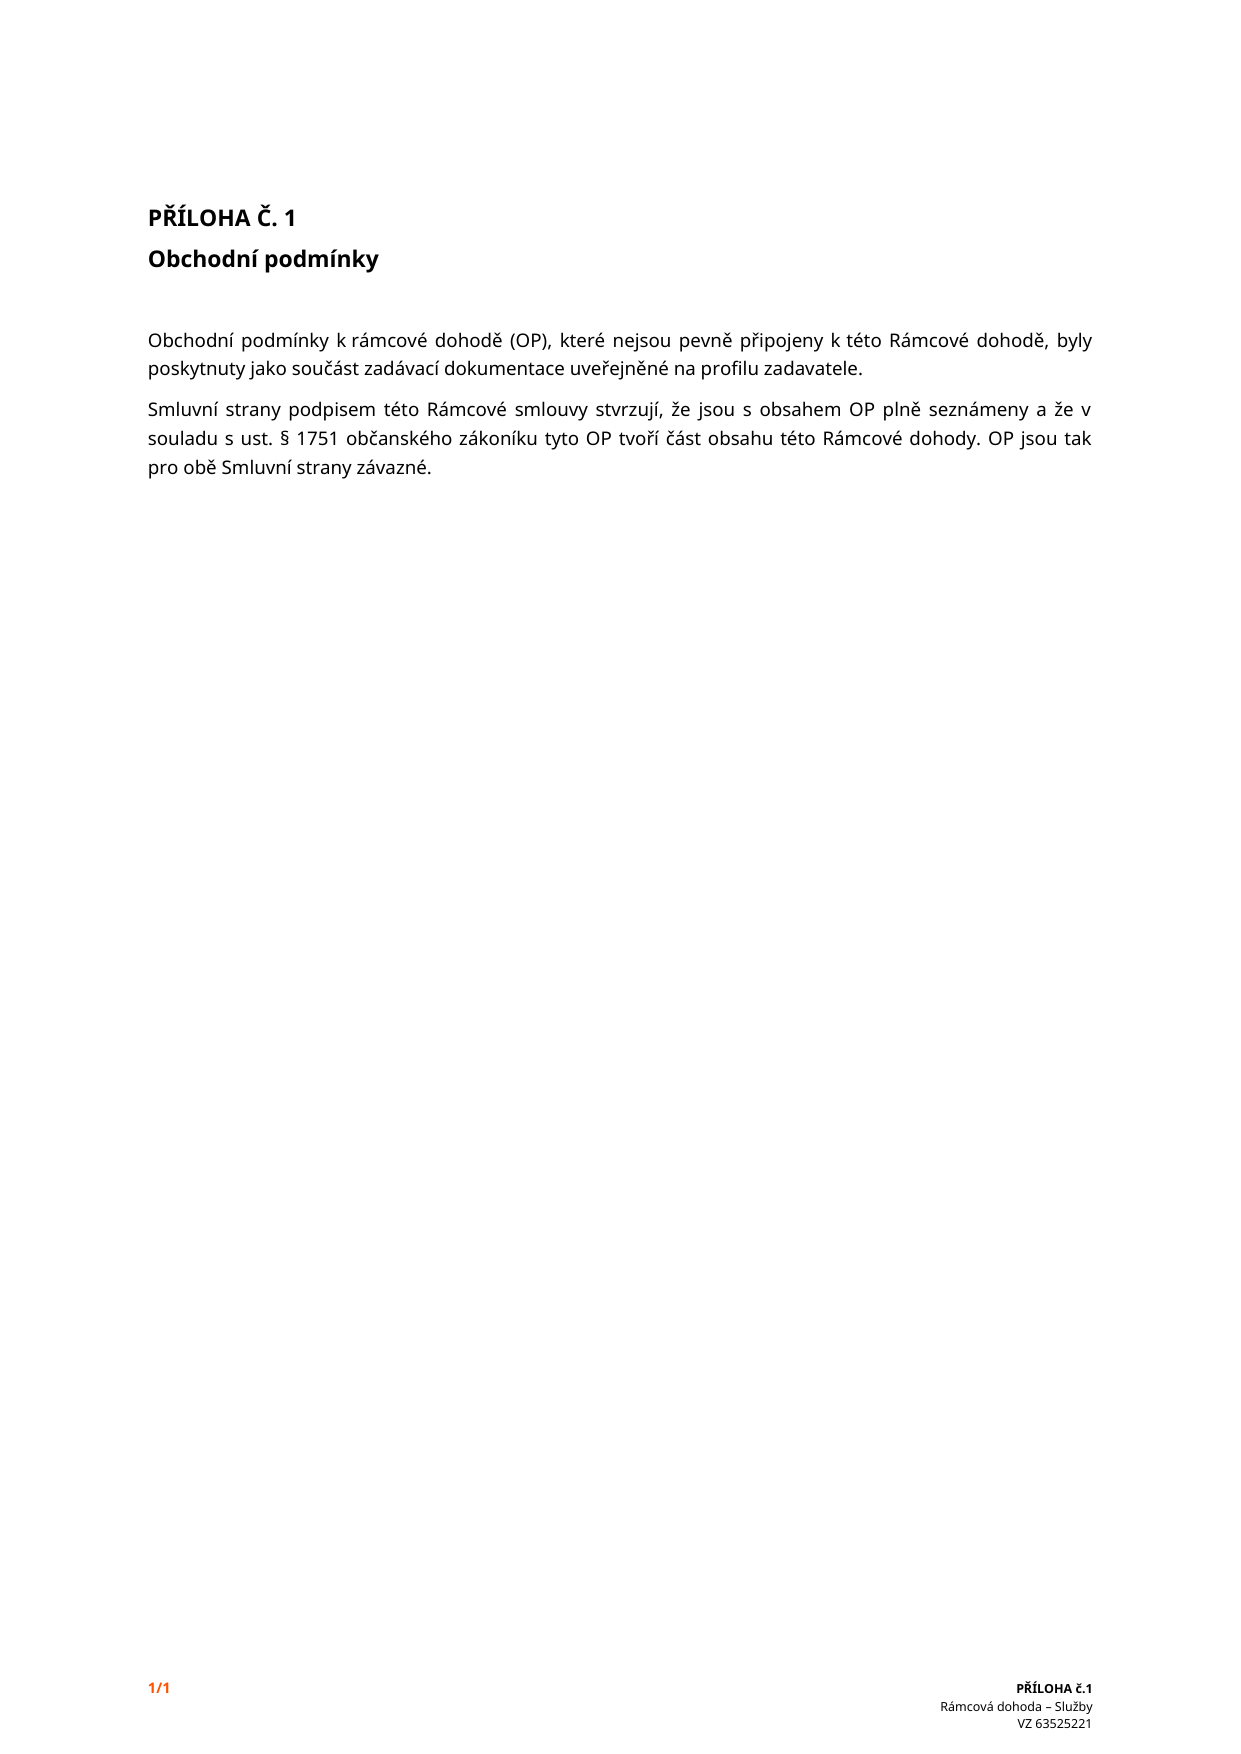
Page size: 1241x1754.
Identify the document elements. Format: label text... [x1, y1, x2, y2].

text Příloha č. 1 [148, 203, 1093, 232]
text Obchodní podmínky [148, 244, 1093, 273]
text Smluvní strany podpisem této Rámcové smlouvy stvrzují, že jsou s obsahem OP plně seznámeny a že v souladu s ust. § 1751 občanského zákoníku tyto OP tvoří část obsahu této Rámcové dohody. OP jsou tak pro obě Smluvní strany závazné. [148, 396, 1093, 480]
text Obchodní podmínky k rámcové dohodě (OP), které nejsou pevně připojeny k této Rámcové dohodě, byly poskytnuty jako součást zadávací dokumentace uveřejněné na profilu zadavatele. [148, 328, 1093, 381]
